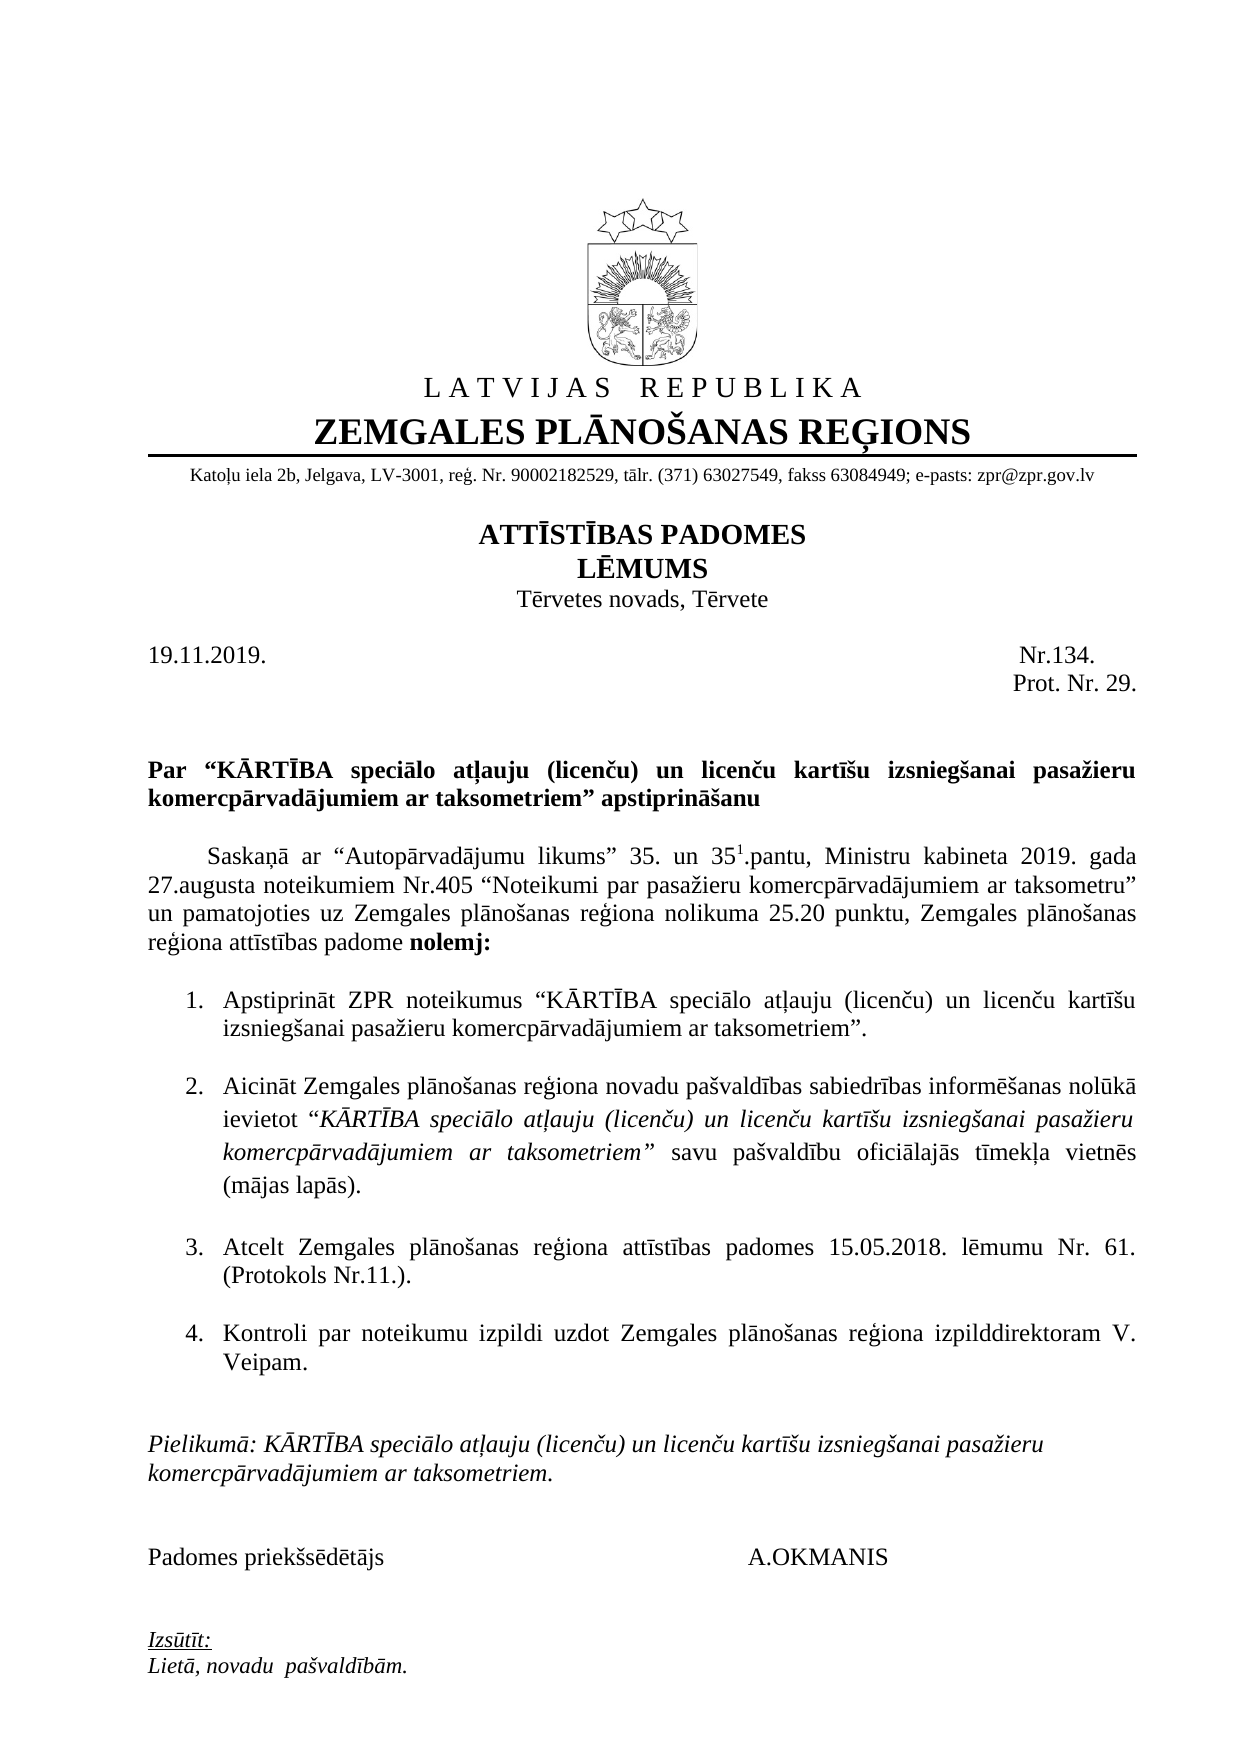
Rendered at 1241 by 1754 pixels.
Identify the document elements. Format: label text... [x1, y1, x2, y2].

text 19.11.2019. Nr.134. [148, 640, 1137, 668]
text Padomes priekšsēdētājs A.OKMANIS [148, 1542, 1137, 1571]
text L A T V I J A S R E P U B L I K A [148, 371, 1137, 404]
text Tērvetes novads, Tērvete [148, 584, 1137, 613]
list Atcelt Zemgales plānošanas reģiona attīstības padomes 15.05.2018. lēmumu Nr. 61. (Protokols Nr.11.). [185, 1232, 1137, 1289]
text Izsūtīt: [148, 1626, 1137, 1652]
text Prot. Nr. 29. [148, 668, 1137, 697]
text Pielikumā: KĀRTĪBA speciālo atļauju (licenču) un licenču kartīšu izsniegšanai pasažieru komercpārvadājumiem ar taksometriem. [148, 1429, 1137, 1487]
text ATTĪSTĪBAS PADOMES [148, 517, 1137, 551]
text Saskaņā ar “Autopārvadājumu likums” 35. un 351.pantu, Ministru kabineta 2019. gada 27.augusta noteikumiem Nr.405 “Noteikumi par pasažieru komercpārvadājumiem ar taksometru” un pamatojoties uz Zemgales plānošanas reģiona nolikuma 25.20 punktu, Zemgales plānošanas reģiona attīstības padome nolemj: [148, 841, 1137, 956]
text Katoļu iela 2b, Jelgava, LV-3001, reģ. Nr. 90002182529, tālr. (371) 63027549, fakss 63084949; e-pasts: zpr@zpr.gov.lv [148, 464, 1137, 486]
text LĒMUMS [148, 551, 1137, 584]
picture [587, 198, 698, 366]
list Kontroli par noteikumu izpildi uzdot Zemgales plānošanas reģiona izpilddirektoram V. Veipam. [185, 1318, 1137, 1376]
text Lietā, novadu pašvaldībām. [148, 1652, 1137, 1678]
text ZEMGALES PLĀNOŠANAS REĢIONS [148, 409, 1137, 454]
text Par “KĀRTĪBA speciālo atļauju (licenču) un licenču kartīšu izsniegšanai pasažieru komercpārvadājumiem ar taksometriem” apstiprināšanu [148, 755, 1137, 812]
list Apstiprināt ZPR noteikumus “KĀRTĪBA speciālo atļauju (licenču) un licenču kartīšu izsniegšanai pasažieru komercpārvadājumiem ar taksometriem”. [185, 985, 1137, 1042]
list Aicināt Zemgales plānošanas reģiona novadu pašvaldības sabiedrības informēšanas nolūkā ievietot “KĀRTĪBA speciālo atļauju (licenču) un licenču kartīšu izsniegšanai pasažieru komercpārvadājumiem ar taksometriem” savu pašvaldību oficiālajās tīmekļa vietnēs (mājas lapās). [185, 1071, 1137, 1199]
